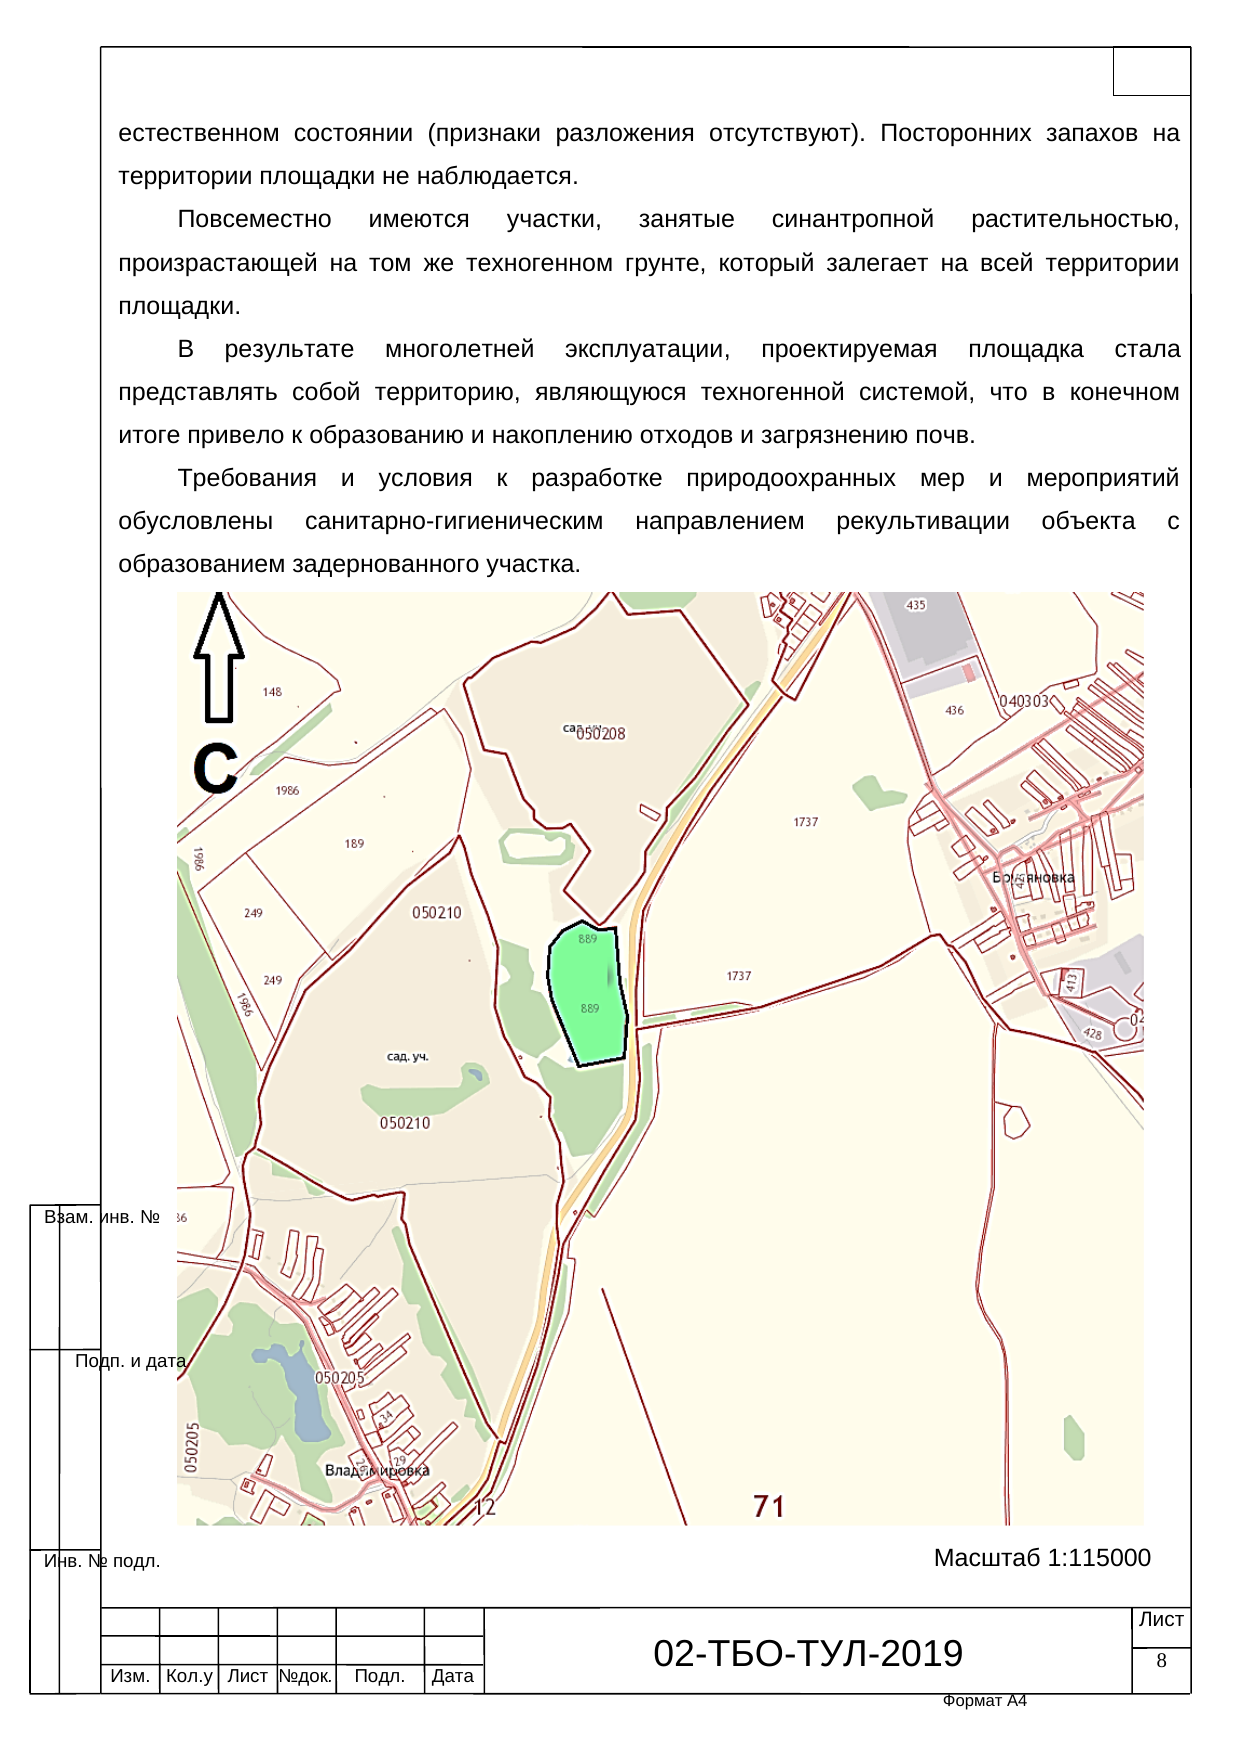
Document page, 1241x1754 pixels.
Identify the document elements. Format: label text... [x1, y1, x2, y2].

text Повсеместно имеются участки, занятые синантропной растительностью, произрастающей на том же техногенном грунте, который залегает на всей территории площадки. [118, 204, 1181, 319]
text В результате многолетней эксплуатации, проектируемая площадка стала представлять собой территорию, являющуюся техногенной системой, что в конечном итоге привело к образованию и накоплению отходов и загрязнению почв. [118, 334, 1181, 449]
picture [177, 592, 1146, 1531]
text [118, 118, 1181, 190]
text Масштаб 1:115000 [177, 1543, 1152, 1572]
text Требования и условия к разработке природоохранных мер и мероприятий обусловлены санитарно-гигиеническим направлением рекультивации объекта с образованием задернованного участка. [118, 463, 1181, 578]
